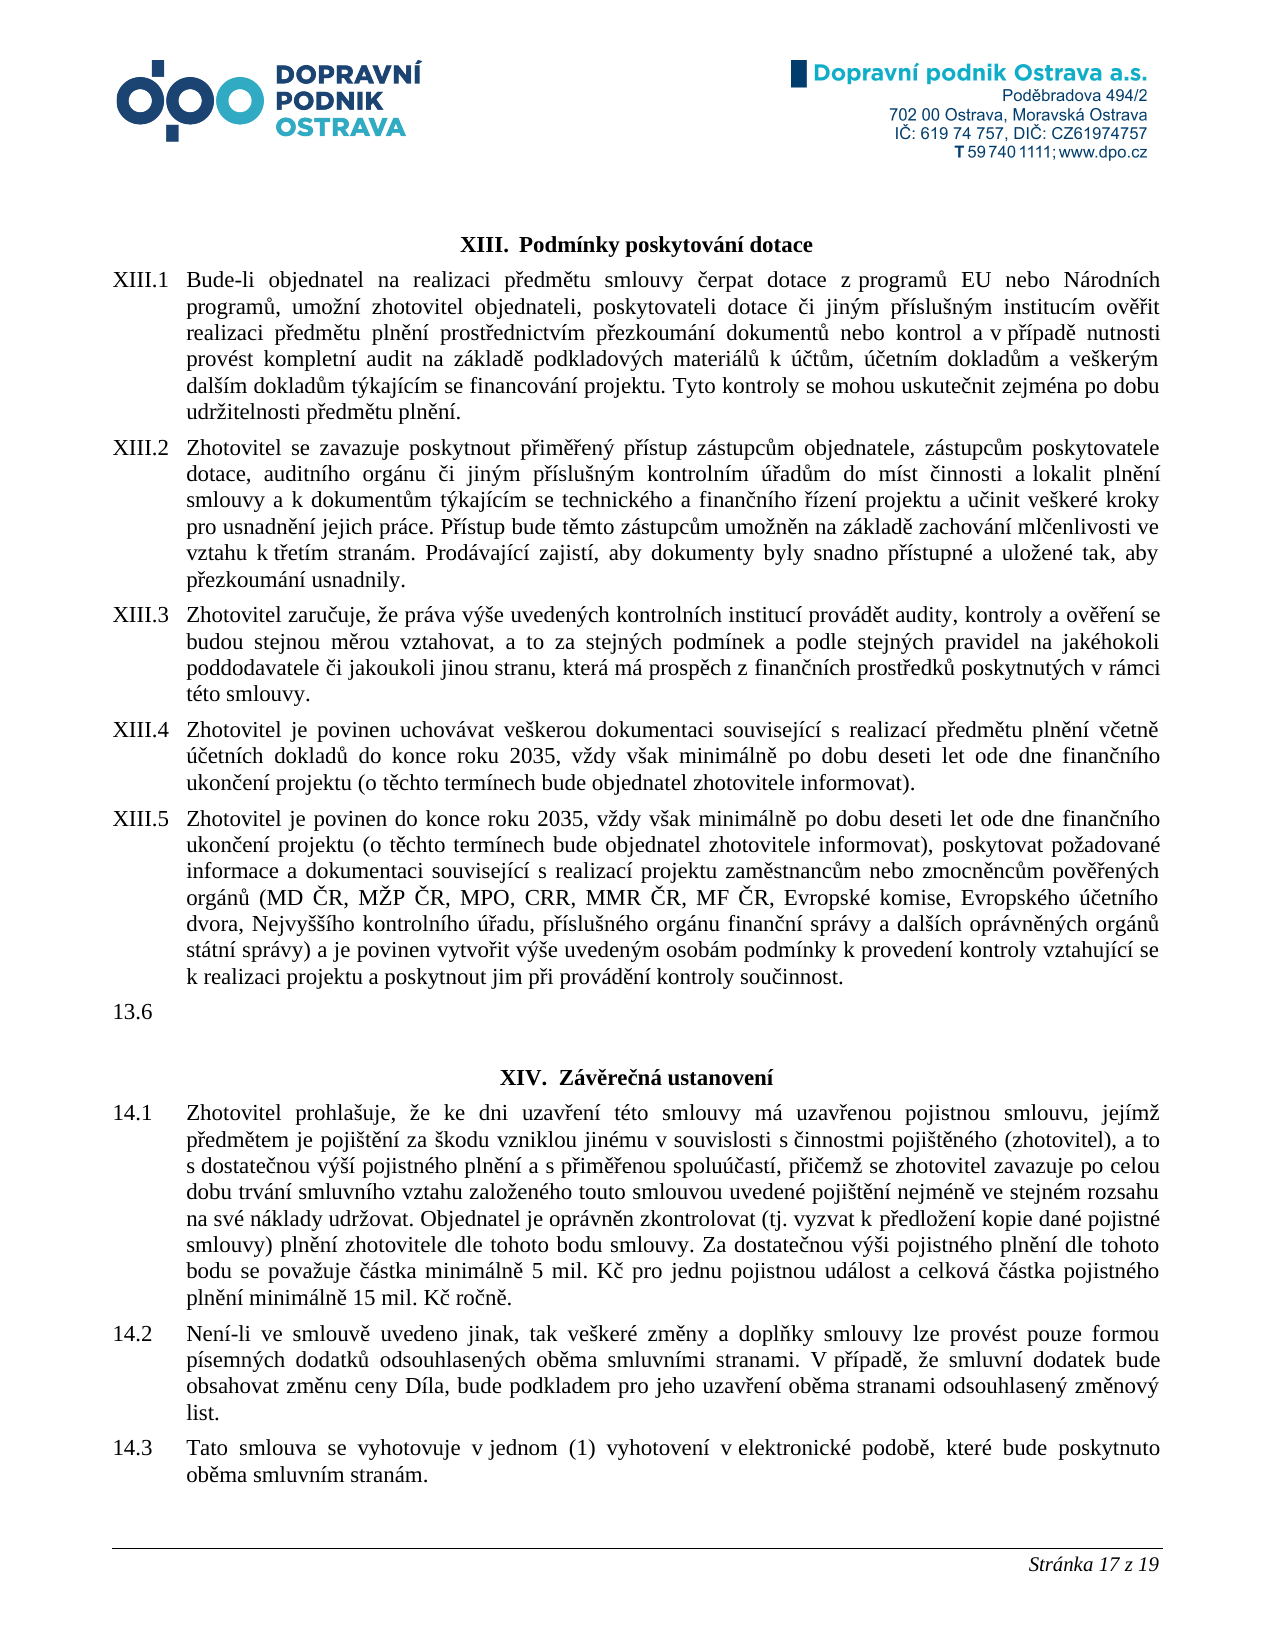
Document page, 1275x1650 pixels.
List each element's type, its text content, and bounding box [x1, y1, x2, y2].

list Zhotovitel je povinen uchovávat veškerou dokumentaci související s realizací předmětu plnění včetně účetních dokladů do konce roku 2035, vždy však minimálně po dobu deseti let ode dne finančního ukončení projektu (o těchto termínech bude objednatel zhotovitele informovat). [112, 716, 1161, 795]
list Zhotovitel se zavazuje poskytnout přiměřený přístup zástupcům objednatele, zástupcům poskytovatele dotace, auditního orgánu či jiným příslušným kontrolním úřadům do míst činnosti a lokalit plnění smlouvy a k dokumentům týkajícím se technického a finančního řízení projektu a učinit veškeré kroky pro usnadnění jejich práce. Přístup bude těmto zástupcům umožněn na základě zachování mlčenlivosti ve vztahu k třetím stranám. Prodávající zajistí, aby dokumenty byly snadno přístupné a uložené tak, aby přezkoumání usnadnily. [112, 434, 1161, 592]
picture [116, 60, 423, 142]
list Bude-li objednatel na realizaci předmětu smlouvy čerpat dotace z programů EU nebo Národních programů, umožní zhotovitel objednateli, poskytovateli dotace či jiným příslušným institucím ověřit realizaci předmětu plnění prostřednictvím přezkoumání dokumentů nebo kontrol a v případě nutnosti provést kompletní audit na základě podkladových materiálů k účtům, účetním dokladům a veškerým dalším dokladům týkajícím se financování projektu. Tyto kontroly se mohou uskutečnit zejména po dobu udržitelnosti předmětu plnění. [112, 266, 1161, 424]
list Zhotovitel je povinen do konce roku 2035, vždy však minimálně po dobu deseti let ode dne finančního ukončení projektu (o těchto termínech bude objednatel zhotovitele informovat), poskytovat požadované informace a dokumentaci související s realizací projektu zaměstnancům nebo zmocněncům pověřených orgánů (MD ČR, MŽP ČR, MPO, CRR, MMR ČR, MF ČR, Evropské komise, Evropského účetního dvora, Nejvyššího kontrolního úřadu, příslušného orgánu finanční správy a dalších oprávněných orgánů státní správy) a je povinen vytvořit výše uvedeným osobám podmínky k provedení kontroly vztahující se k realizaci projektu a poskytnout jim při provádění kontroly součinnost. [112, 804, 1161, 989]
list 14.1 Zhotovitel prohlašuje, že ke dni uzavření této smlouvy má uzavřenou pojistnou smlouvu, jejímž předmětem je pojištění za škodu vzniklou jinému v souvislosti s činnostmi pojištěného (zhotovitel), a to s dostatečnou výší pojistného plnění a s přiměřenou spoluúčastí, přičemž se zhotovitel zavazuje po celou dobu trvání smluvního vztahu založeného touto smlouvou uvedené pojištění nejméně ve stejném rozsahu na své náklady udržovat. Objednatel je oprávněn zkontrolovat (tj. vyzvat k předložení kopie dané pojistné smlouvy) plnění zhotovitele dle tohoto bodu smlouvy. Za dostatečnou výši pojistného plnění dle tohoto bodu se považuje částka minimálně 5 mil. Kč pro jednu pojistnou událost a celková částka pojistného plnění minimálně 15 mil. Kč ročně. [112, 1099, 1161, 1310]
list Zhotovitel zaručuje, že práva výše uvedených kontrolních institucí provádět audity, kontroly a ověření se budou stejnou měrou vztahovat, a to za stejných podmínek a podle stejných pravidel na jakéhokoli poddodavatele či jakoukoli jinou stranu, která má prospěch z finančních prostředků poskytnutých v rámci této smlouvy. [112, 601, 1161, 707]
list Podmínky poskytování dotace [112, 231, 1161, 257]
picture [791, 60, 1147, 161]
list Závěrečná ustanovení [112, 1064, 1161, 1090]
list Není-li ve smlouvě uvedeno jinak, tak veškeré změny a doplňky smlouvy lze provést pouze formou písemných dodatků odsouhlasených oběma smluvními stranami. V případě, že smluvní dodatek bude obsahovat změnu ceny Díla, bude podkladem pro jeho uzavření oběma stranami odsouhlasený změnový list. [112, 1319, 1161, 1425]
list 13.6 [112, 998, 1161, 1025]
list Tato smlouva se vyhotovuje v jednom (1) vyhotovení v elektronické podobě, které bude poskytnuto oběma smluvním stranám. [112, 1434, 1161, 1487]
